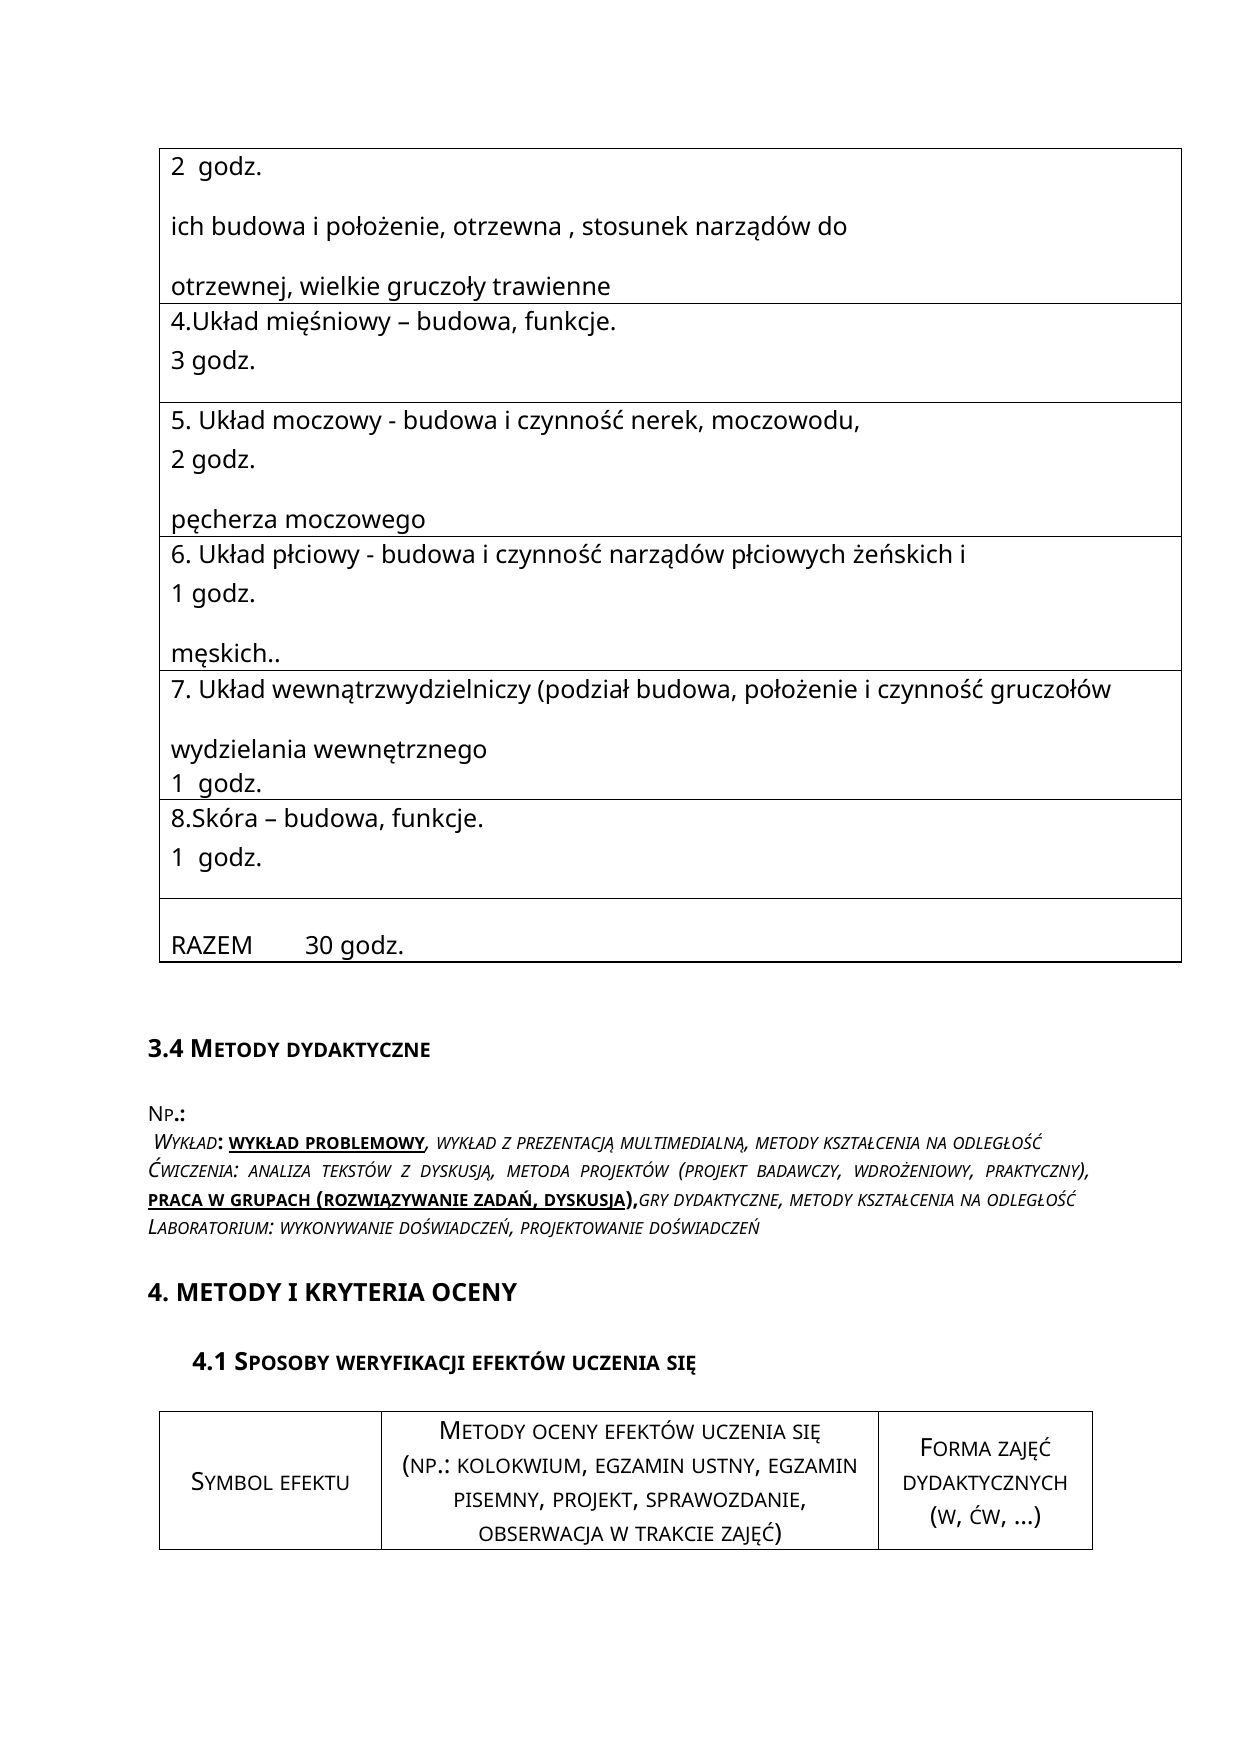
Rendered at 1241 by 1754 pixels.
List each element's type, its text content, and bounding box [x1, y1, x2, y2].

table_cell 5. Układ moczowy - budowa i czynność nerek, moczowodu, 2 godz. pęcherza moczowego [160, 403, 1181, 536]
text Np.: [148, 1099, 1093, 1127]
table_header Symbol efektu [160, 1412, 381, 1548]
table_cell 6. Układ płciowy - budowa i czynność narządów płciowych żeńskich i 1 godz. męskich.. [160, 537, 1181, 670]
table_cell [160, 149, 1181, 303]
table_cell RAZEM 30 godz. [160, 899, 1181, 961]
table_header Forma zajęć dydaktycznych (w, ćw, …) [879, 1412, 1092, 1548]
text Ćwiczenia: analiza tekstów z dyskusją, metoda projektów (projekt badawczy, wdrożeniowy, praktyczny), praca w grupach (rozwiązywanie zadań, dyskusja),gry dydaktyczne, metody kształcenia na odległość [148, 1156, 1093, 1212]
text 4.1 Sposoby weryfikacji efektów uczenia się [192, 1343, 1093, 1377]
text 3.4 Metody dydaktyczne [148, 1031, 1093, 1065]
table_cell 8.Skóra – budowa, funkcje. 1 godz. [160, 800, 1181, 898]
table_cell 7. Układ wewnątrzwydzielniczy (podział budowa, położenie i czynność gruczołów wydzielania wewnętrznego 1 godz. [160, 671, 1181, 799]
text 4. METODY I KRYTERIA OCENY [148, 1275, 1093, 1309]
text Wykład: wykład problemowy, wykład z prezentacją multimedialną, metody kształcenia na odległość [148, 1127, 1093, 1156]
table_header Metody oceny efektów uczenia się (np.: kolokwium, egzamin ustny, egzamin pisemny, projekt, sprawozdanie, obserwacja w trakcie zajęć) [382, 1412, 878, 1548]
table_cell 4.Układ mięśniowy – budowa, funkcje. 3 godz. [160, 304, 1181, 402]
text Laboratorium: wykonywanie doświadczeń, projektowanie doświadczeń [148, 1212, 1093, 1241]
